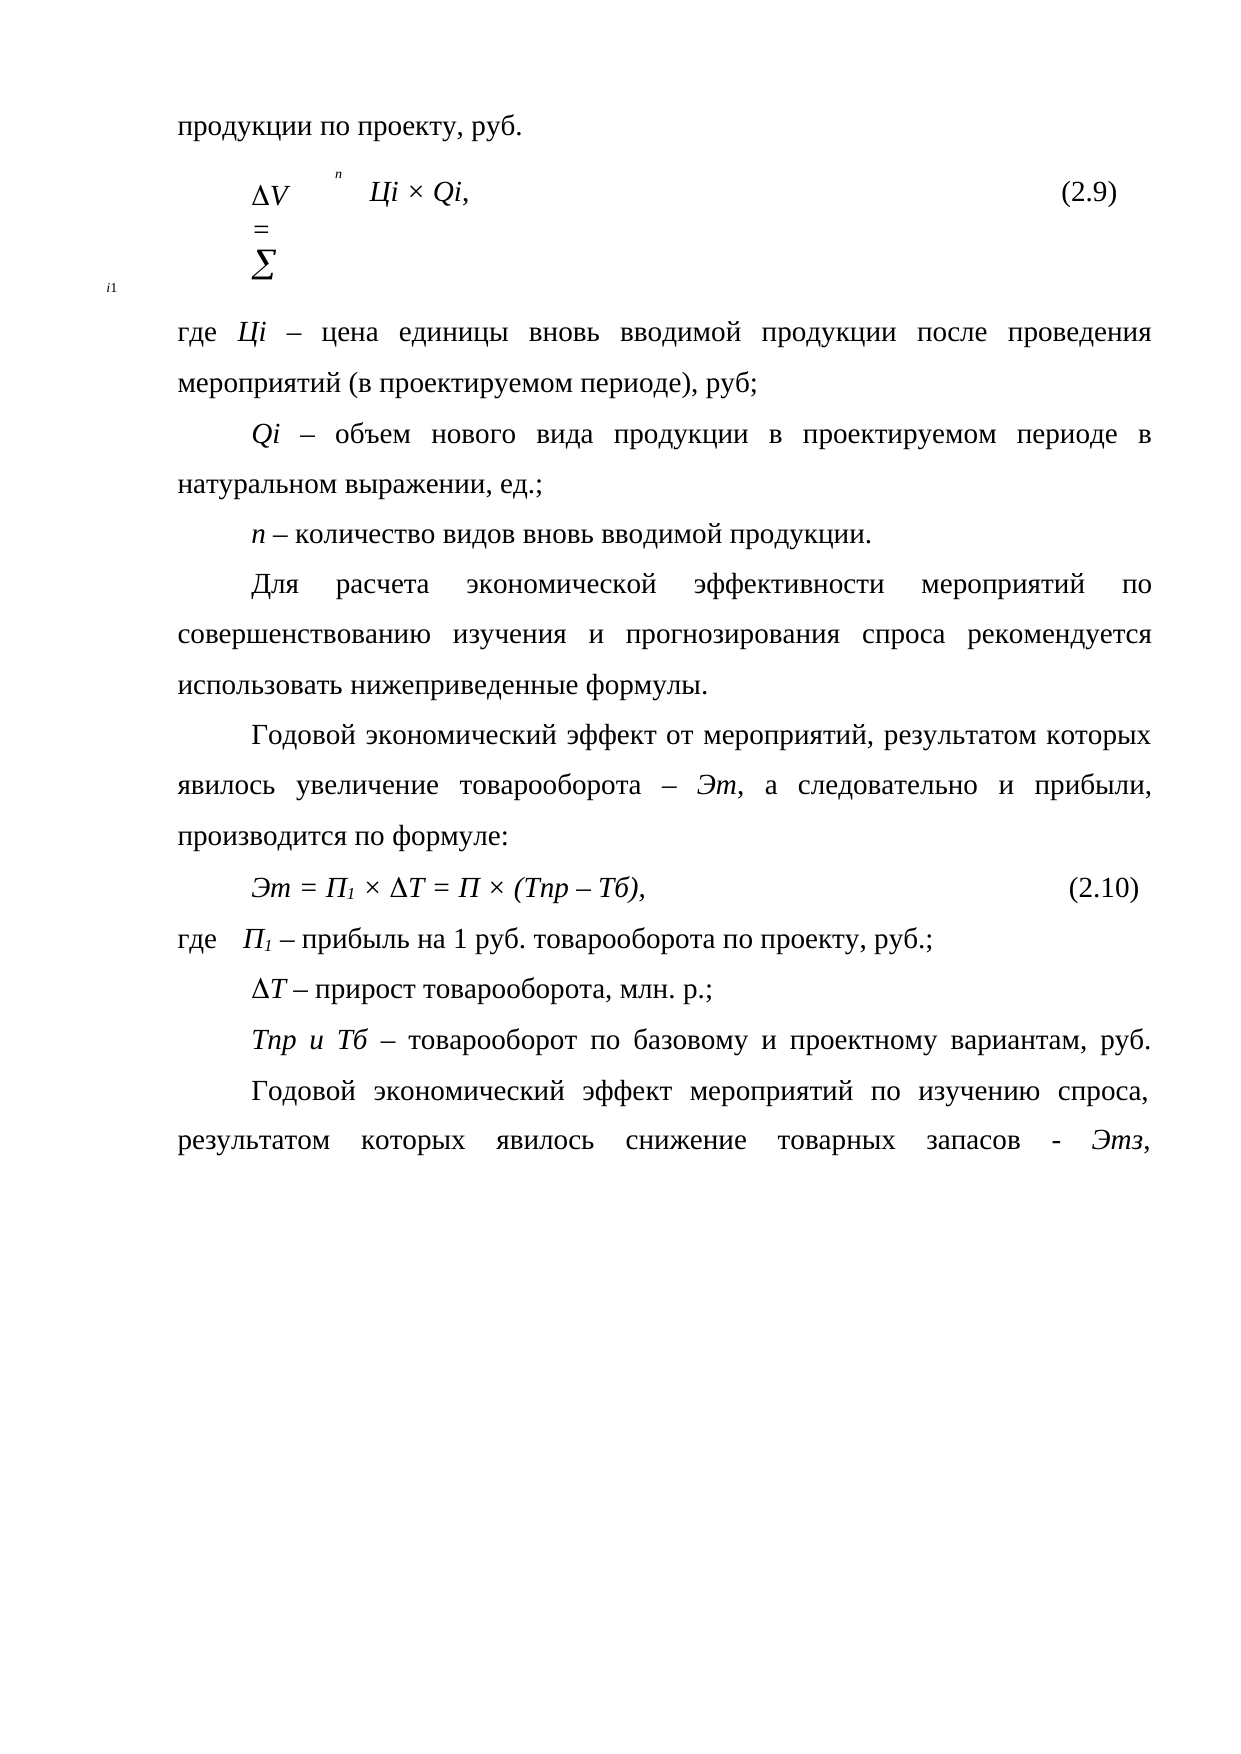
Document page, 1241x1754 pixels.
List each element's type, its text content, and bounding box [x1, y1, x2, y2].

text результатом которых явилось снижение товарных запасов - Этз, [177, 1123, 1152, 1156]
text Цi × Qi, (2.9) [369, 174, 1152, 208]
text n – количество видов вновь вводимой продукции. [251, 516, 1152, 550]
text где Цi – цена единицы вновь вводимой продукции после проведения мероприятий (в проектируемом периоде), руб; [177, 314, 1152, 399]
text Тпр и Тб – товарооборот по базовому и проектному вариантам, руб. Годовой экономический эффект мероприятий по изучению спроса, [251, 1022, 1152, 1106]
text Эт = П1 × Т = П × (Тпр – Тб), (2.10) [251, 868, 1152, 904]
text Qi – объем нового вида продукции в проектируемом периоде в натуральном выражении, ед.; [177, 416, 1152, 499]
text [177, 108, 1152, 142]
text Т – прирост товарооборота, млн. р.; [251, 971, 1152, 1005]
text V =  [251, 179, 298, 281]
text Для расчета экономической эффективности мероприятий по совершенствованию изучения и прогнозирования спроса рекомендуется использовать нижеприведенные формулы. [177, 566, 1152, 700]
text i1 [106, 281, 298, 295]
text Годовой экономический эффект от мероприятий, результатом которых явилось увеличение товарооборота – Эт, а следовательно и прибыли, производится по формуле: [177, 717, 1152, 851]
text где П1 – прибыль на 1 руб. товарооборота по проекту, руб.; [177, 922, 1152, 955]
